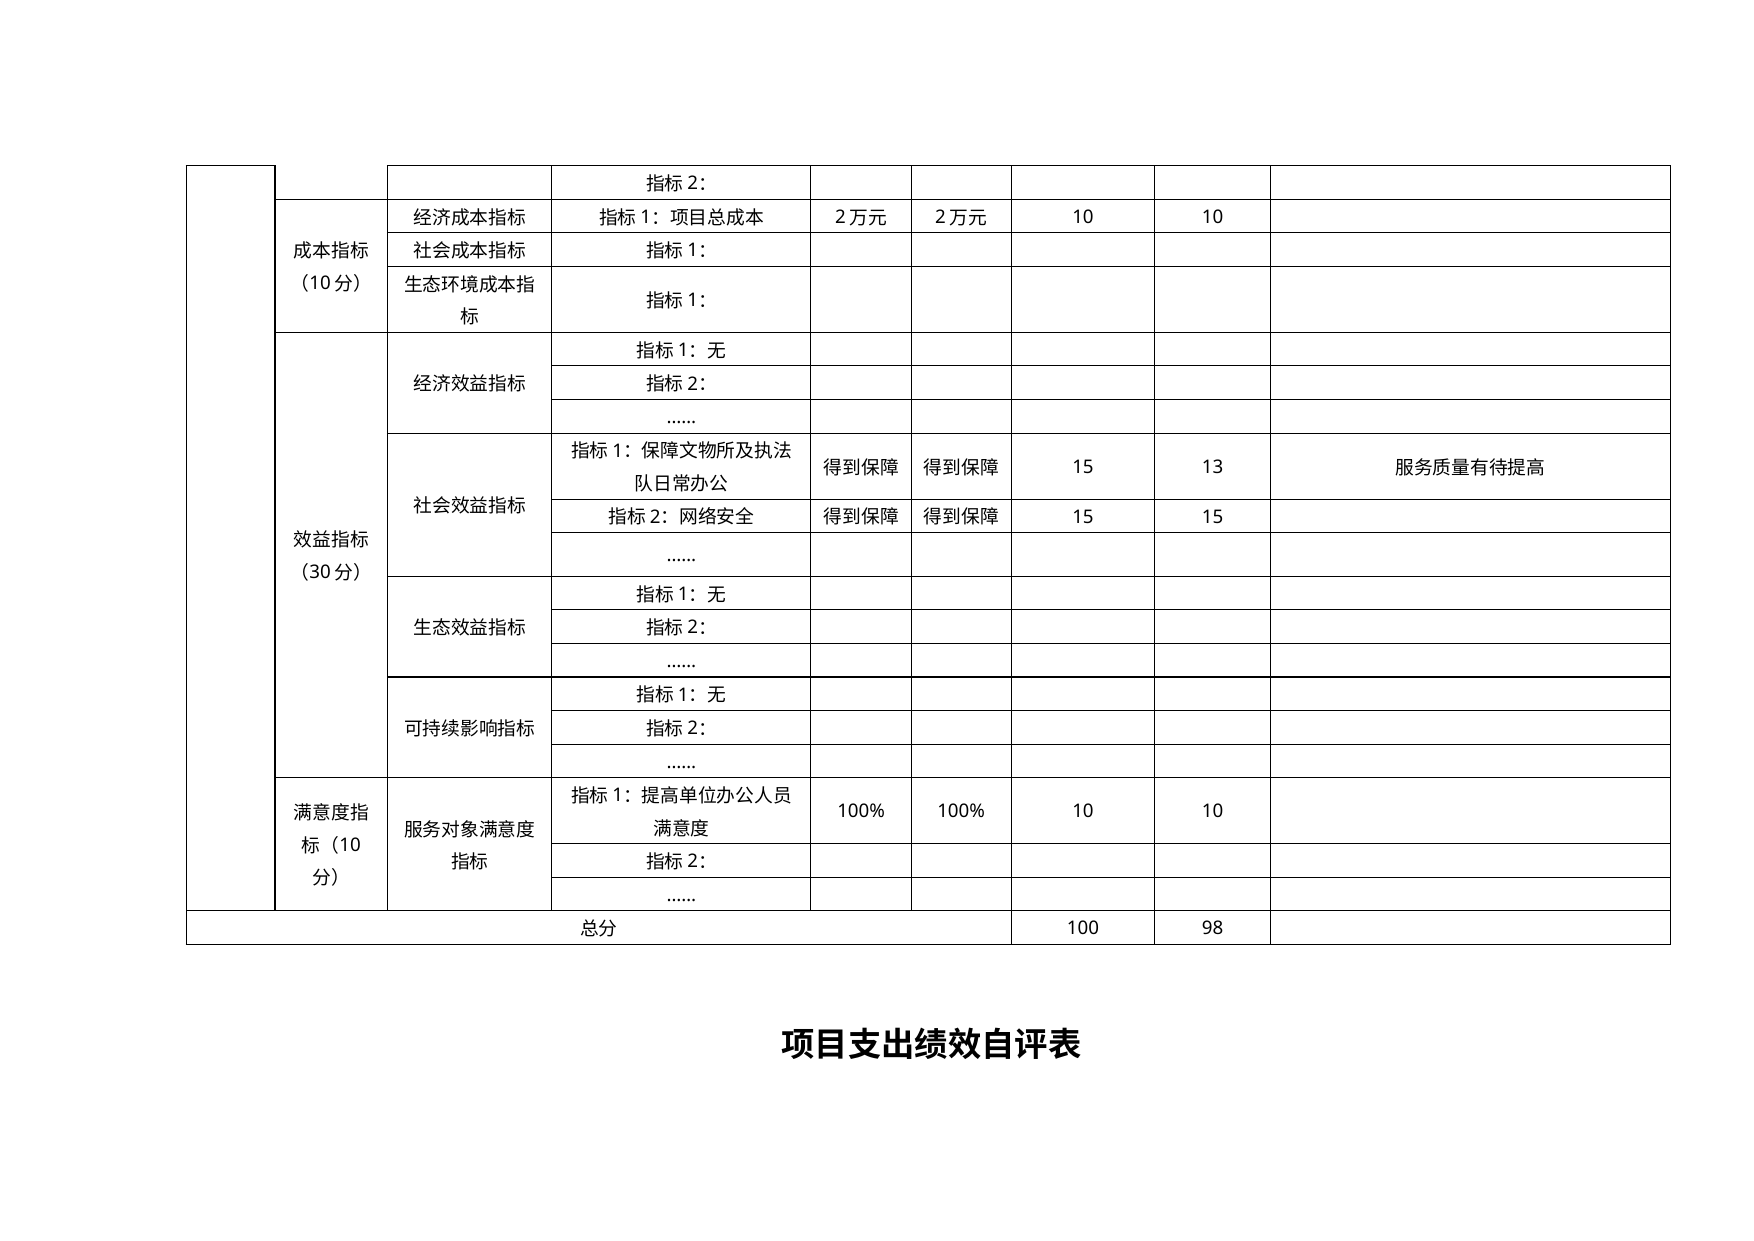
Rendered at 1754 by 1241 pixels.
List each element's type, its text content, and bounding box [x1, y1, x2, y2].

table_cell [811, 400, 911, 432]
table_cell 可持续影响指标 [388, 678, 551, 777]
table_cell [1155, 745, 1270, 777]
table_cell [912, 678, 1011, 710]
table_cell [1155, 533, 1270, 576]
table_cell [912, 333, 1011, 365]
table_cell [1012, 166, 1154, 199]
table_cell …… [552, 533, 810, 576]
table_cell [912, 610, 1011, 643]
table_cell [1271, 166, 1670, 199]
table_cell [1012, 844, 1154, 877]
table_cell 指标2：网络安全 [552, 500, 810, 532]
table_cell [811, 711, 911, 743]
table_cell [1155, 711, 1270, 743]
table_cell 经济成本指标 [388, 200, 551, 232]
table_cell [1271, 333, 1670, 365]
table_cell 服务质量有待提高 [1271, 434, 1670, 498]
table_cell [1271, 500, 1670, 532]
table_cell 效益指标（30分） [276, 333, 387, 777]
table_cell [1271, 644, 1670, 676]
table_cell [1271, 267, 1670, 332]
table_cell 服务对象满意度指标 [388, 778, 551, 910]
table_cell [912, 267, 1011, 332]
table_cell [1155, 610, 1270, 643]
table_cell [1271, 778, 1670, 843]
table_cell [1012, 267, 1154, 332]
table_cell [1155, 844, 1270, 877]
table_cell [912, 166, 1011, 199]
table_cell 100% [912, 778, 1011, 843]
table_cell 98 [1155, 911, 1270, 944]
table_cell [1155, 267, 1270, 332]
table_cell [912, 745, 1011, 777]
table_cell 总分 [187, 911, 1011, 944]
table_cell [1271, 911, 1670, 944]
table_cell 社会成本指标 [388, 233, 551, 266]
table_cell [1271, 878, 1670, 910]
table_cell [1155, 333, 1270, 365]
table_cell [912, 577, 1011, 609]
table_cell [811, 678, 911, 710]
table_cell 10 [1012, 200, 1154, 232]
table_cell 指标1：无 [552, 678, 810, 710]
table_cell [811, 577, 911, 609]
table_cell 经济效益指标 [388, 333, 551, 432]
table_cell 得到保障 [811, 434, 911, 498]
table_cell [1271, 577, 1670, 609]
table_cell [811, 333, 911, 365]
table_cell 100% [811, 778, 911, 843]
table_cell 指标1：无 [552, 577, 810, 609]
table_cell 10 [1155, 778, 1270, 843]
table_cell 指标1：无 [552, 333, 810, 365]
table_cell [912, 878, 1011, 910]
table_cell [1271, 844, 1670, 877]
table_cell …… [552, 745, 810, 777]
table_cell [811, 267, 911, 332]
table_cell 13 [1155, 434, 1270, 498]
table_cell 2万元 [811, 200, 911, 232]
table_cell 指标1： [552, 233, 810, 266]
table_cell 得到保障 [811, 500, 911, 532]
table_cell 指标1：提高单位办公人员满意度 [552, 778, 810, 843]
table_cell [912, 644, 1011, 676]
table_cell [1012, 400, 1154, 432]
table_header 项目支出绩效自评表 [186, 1010, 1676, 1075]
table_cell 时效指标 [388, 166, 551, 199]
table_cell 满意度指标（10分） [276, 778, 387, 910]
table_cell …… [552, 878, 810, 910]
table_cell 15 [1012, 500, 1154, 532]
table_cell [912, 844, 1011, 877]
table_cell 10 [1012, 778, 1154, 843]
table_cell [1271, 233, 1670, 266]
table_cell [1012, 678, 1154, 710]
table_cell [811, 878, 911, 910]
table_cell [912, 711, 1011, 743]
table_cell 指标2： [552, 366, 810, 399]
table_cell [912, 366, 1011, 399]
table_cell 生态效益指标 [388, 577, 551, 676]
table_cell [1012, 333, 1154, 365]
table_cell [1271, 610, 1670, 643]
table_cell [912, 233, 1011, 266]
table_cell [811, 366, 911, 399]
table_cell [1271, 400, 1670, 432]
table_cell 生态环境成本指标 [388, 267, 551, 332]
table_cell 10 [1155, 200, 1270, 232]
table_cell [1271, 678, 1670, 710]
table_cell [912, 400, 1011, 432]
table_cell 社会效益指标 [388, 434, 551, 576]
table_cell [1012, 533, 1154, 576]
table_cell [1012, 577, 1154, 609]
table_cell [811, 166, 911, 199]
table_cell 指标2： [552, 844, 810, 877]
table_cell [1271, 366, 1670, 399]
table_cell [1012, 878, 1154, 910]
table_cell [1155, 678, 1270, 710]
table_cell [1012, 644, 1154, 676]
table_cell 指标1：项目总成本 [552, 200, 810, 232]
table_cell 指标2： [552, 711, 810, 743]
table_cell [1155, 577, 1270, 609]
table_cell [1271, 745, 1670, 777]
table_cell 15 [1155, 500, 1270, 532]
table_cell [1271, 533, 1670, 576]
table_cell 得到保障 [912, 434, 1011, 498]
table_cell [1155, 166, 1270, 199]
table_cell [912, 533, 1011, 576]
table_cell [1271, 200, 1670, 232]
table_cell 100 [1012, 911, 1154, 944]
table_cell [811, 844, 911, 877]
table_cell [811, 644, 911, 676]
table_cell [1155, 233, 1270, 266]
table_cell 指标2： [552, 610, 810, 643]
table_cell 得到保障 [912, 500, 1011, 532]
table_cell …… [552, 644, 810, 676]
table_cell [1012, 711, 1154, 743]
table_cell …… [552, 400, 810, 432]
table_cell [1155, 644, 1270, 676]
table_cell 指标1：保障文物所及执法队日常办公 [552, 434, 810, 498]
table_cell [1155, 878, 1270, 910]
table_cell [1012, 745, 1154, 777]
table_cell 成本指标（10分） [276, 200, 387, 332]
table_cell [1012, 233, 1154, 266]
table_cell [811, 233, 911, 266]
table_cell [1012, 610, 1154, 643]
table_cell 指标2： [552, 166, 810, 199]
table_cell 15 [1012, 434, 1154, 498]
table_cell [1271, 711, 1670, 743]
table_cell [811, 745, 911, 777]
table_cell [811, 610, 911, 643]
table_cell [811, 533, 911, 576]
table_cell [1155, 366, 1270, 399]
table_cell [1155, 400, 1270, 432]
table_cell [1012, 366, 1154, 399]
table_cell 指标1： [552, 267, 810, 332]
table_cell 2万元 [912, 200, 1011, 232]
